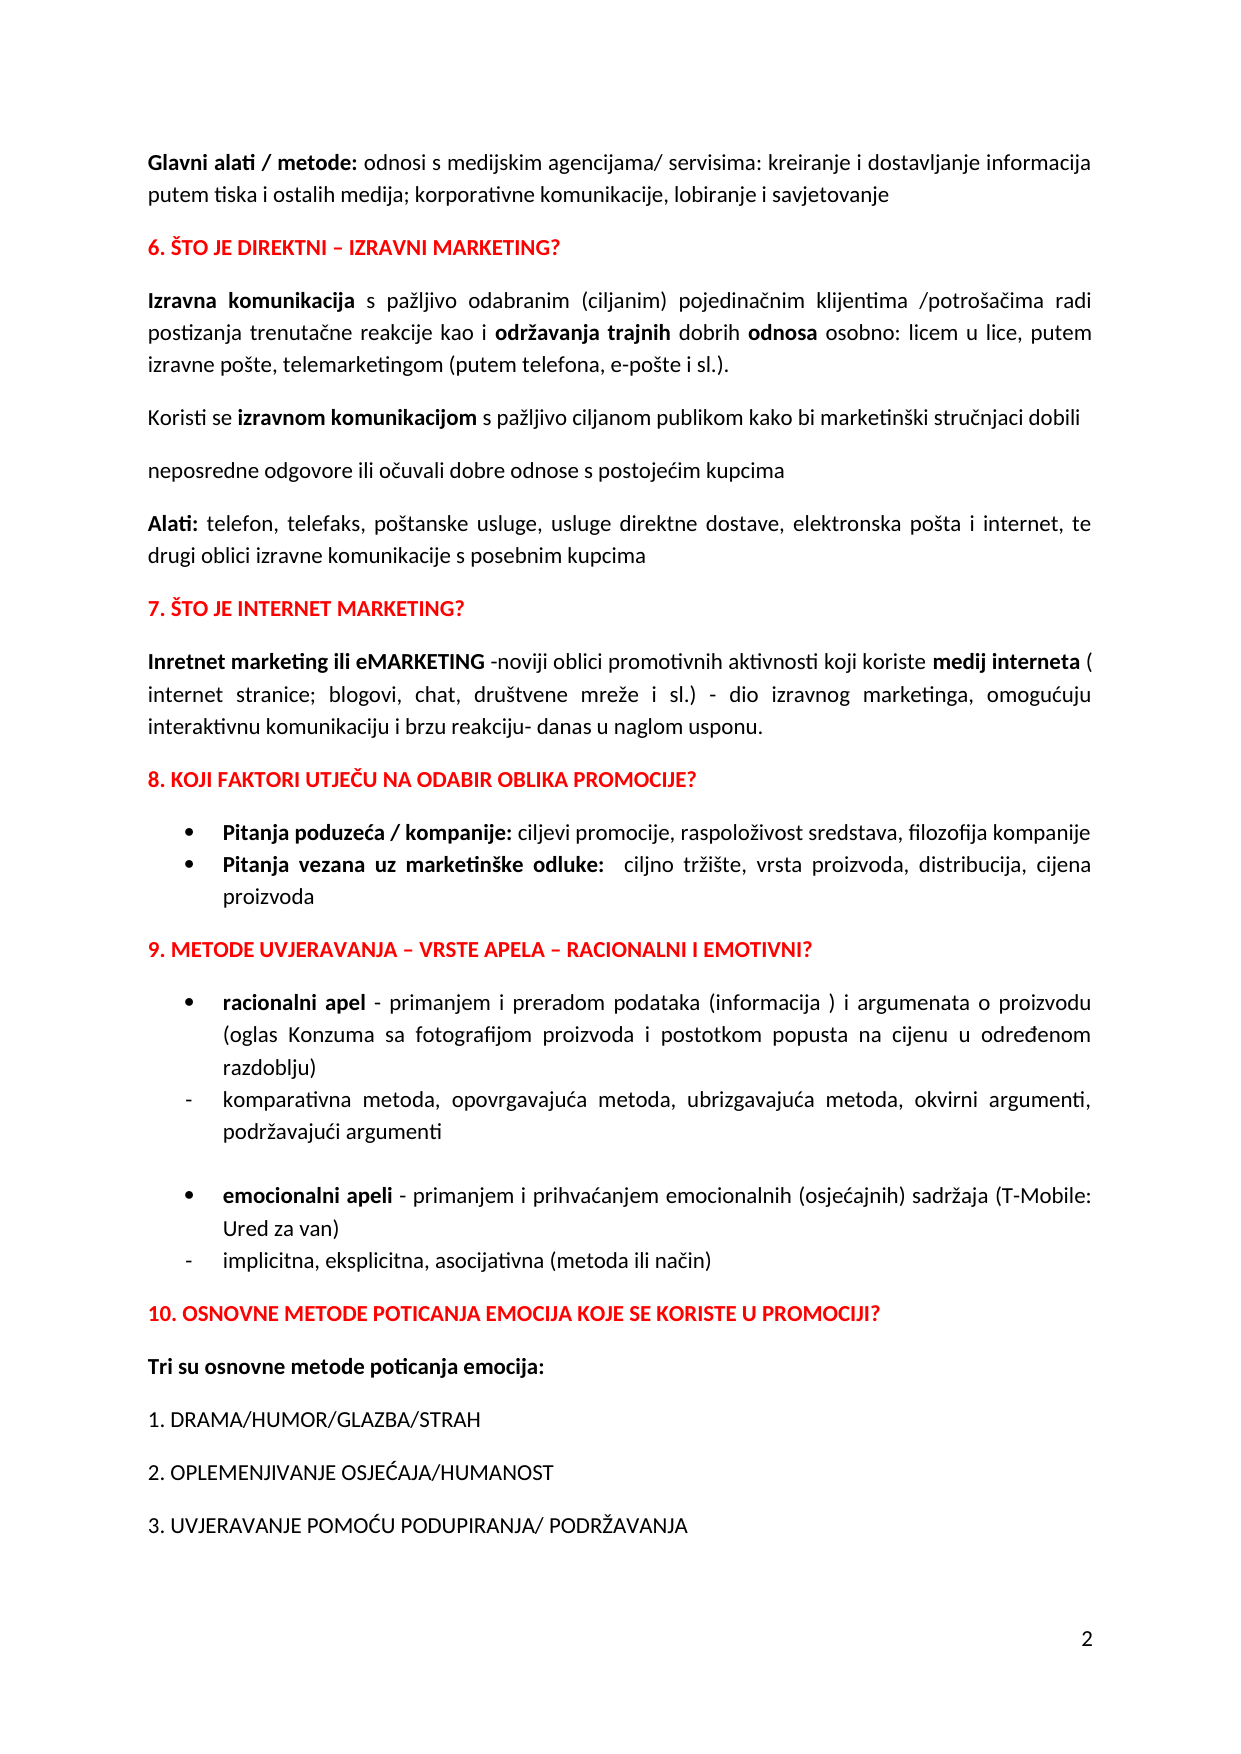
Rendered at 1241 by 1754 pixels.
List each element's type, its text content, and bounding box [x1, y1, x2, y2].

list Pitanja vezana uz marketinške odluke: ciljno tržište, vrsta proizvoda, distribucija, cijena proizvoda [185, 850, 1093, 910]
text Inretnet marketing ili eMARKETING -noviji oblici promotivnih aktivnosti koji koriste medij interneta ( internet stranice; blogovi, chat, društvene mreže i sl.) - dio izravnog marketinga, omogućuju interaktivnu komunikaciju i brzu reakciju- danas u naglom usponu. [148, 647, 1093, 740]
text 9. METODE UVJERAVANJA – VRSTE APELA – RACIONALNI I EMOTIVNI? [148, 935, 1093, 963]
list komparativna metoda, opovrgavajuća metoda, ubrizgavajuća metoda, okvirni argumenti, podržavajući argumenti [185, 1085, 1093, 1145]
text Alati: telefon, telefaks, poštanske usluge, usluge direktne dostave, elektronska pošta i internet, te drugi oblici izravne komunikacije s posebnim kupcima [148, 509, 1093, 569]
list emocionalni apeli - primanjem i prihvaćanjem emocionalnih (osjećajnih) sadržaja (T-Mobile: Ured za van) [185, 1181, 1093, 1242]
text 7. ŠTO JE INTERNET MARKETING? [148, 594, 1093, 622]
text 6. ŠTO JE DIREKTNI – IZRAVNI MARKETING? [148, 233, 1093, 261]
list racionalni apel - primanjem i preradom podataka (informacija ) i argumenata o proizvodu (oglas Konzuma sa fotografijom proizvoda i postotkom popusta na cijenu u određenom razdoblju) [185, 988, 1093, 1081]
text Glavni alati / metode: odnosi s medijskim agencijama/ servisima: kreiranje i dostavljanje informacija putem tiska i ostalih medija; korporativne komunikacije, lobiranje i savjetovanje [148, 148, 1093, 208]
text 8. KOJI FAKTORI UTJEČU NA ODABIR OBLIKA PROMOCIJE? [148, 765, 1093, 793]
text Izravna komunikacija s pažljivo odabranim (ciljanim) pojedinačnim klijentima /potrošačima radi postizanja trenutačne reakcije kao i održavanja trajnih dobrih odnosa osobno: licem u lice, putem izravne pošte, telemarketingom (putem telefona, e-pošte i sl.). [148, 286, 1093, 378]
text 2. OPLEMENJIVANJE OSJEĆAJA/HUMANOST [148, 1458, 1093, 1486]
text Tri su osnovne metode poticanja emocija: [148, 1352, 1093, 1380]
text 10. OSNOVNE METODE POTICANJA EMOCIJA KOJE SE KORISTE U PROMOCIJI? [148, 1299, 1093, 1327]
text neposredne odgovore ili očuvali dobre odnose s postojećim kupcima [148, 456, 1093, 484]
text 3. UVJERAVANJE POMOĆU PODUPIRANJA/ PODRŽAVANJA [148, 1511, 1093, 1539]
text Koristi se izravnom komunikacijom s pažljivo ciljanom publikom kako bi marketinški stručnjaci dobili [148, 403, 1093, 431]
list Pitanja poduzeća / kompanije: ciljevi promocije, raspoloživost sredstava, filozofija kompanije [185, 818, 1093, 846]
list implicitna, eksplicitna, asocijativna (metoda ili način) [185, 1246, 1093, 1274]
text 1. DRAMA/HUMOR/GLAZBA/STRAH [148, 1405, 1093, 1433]
